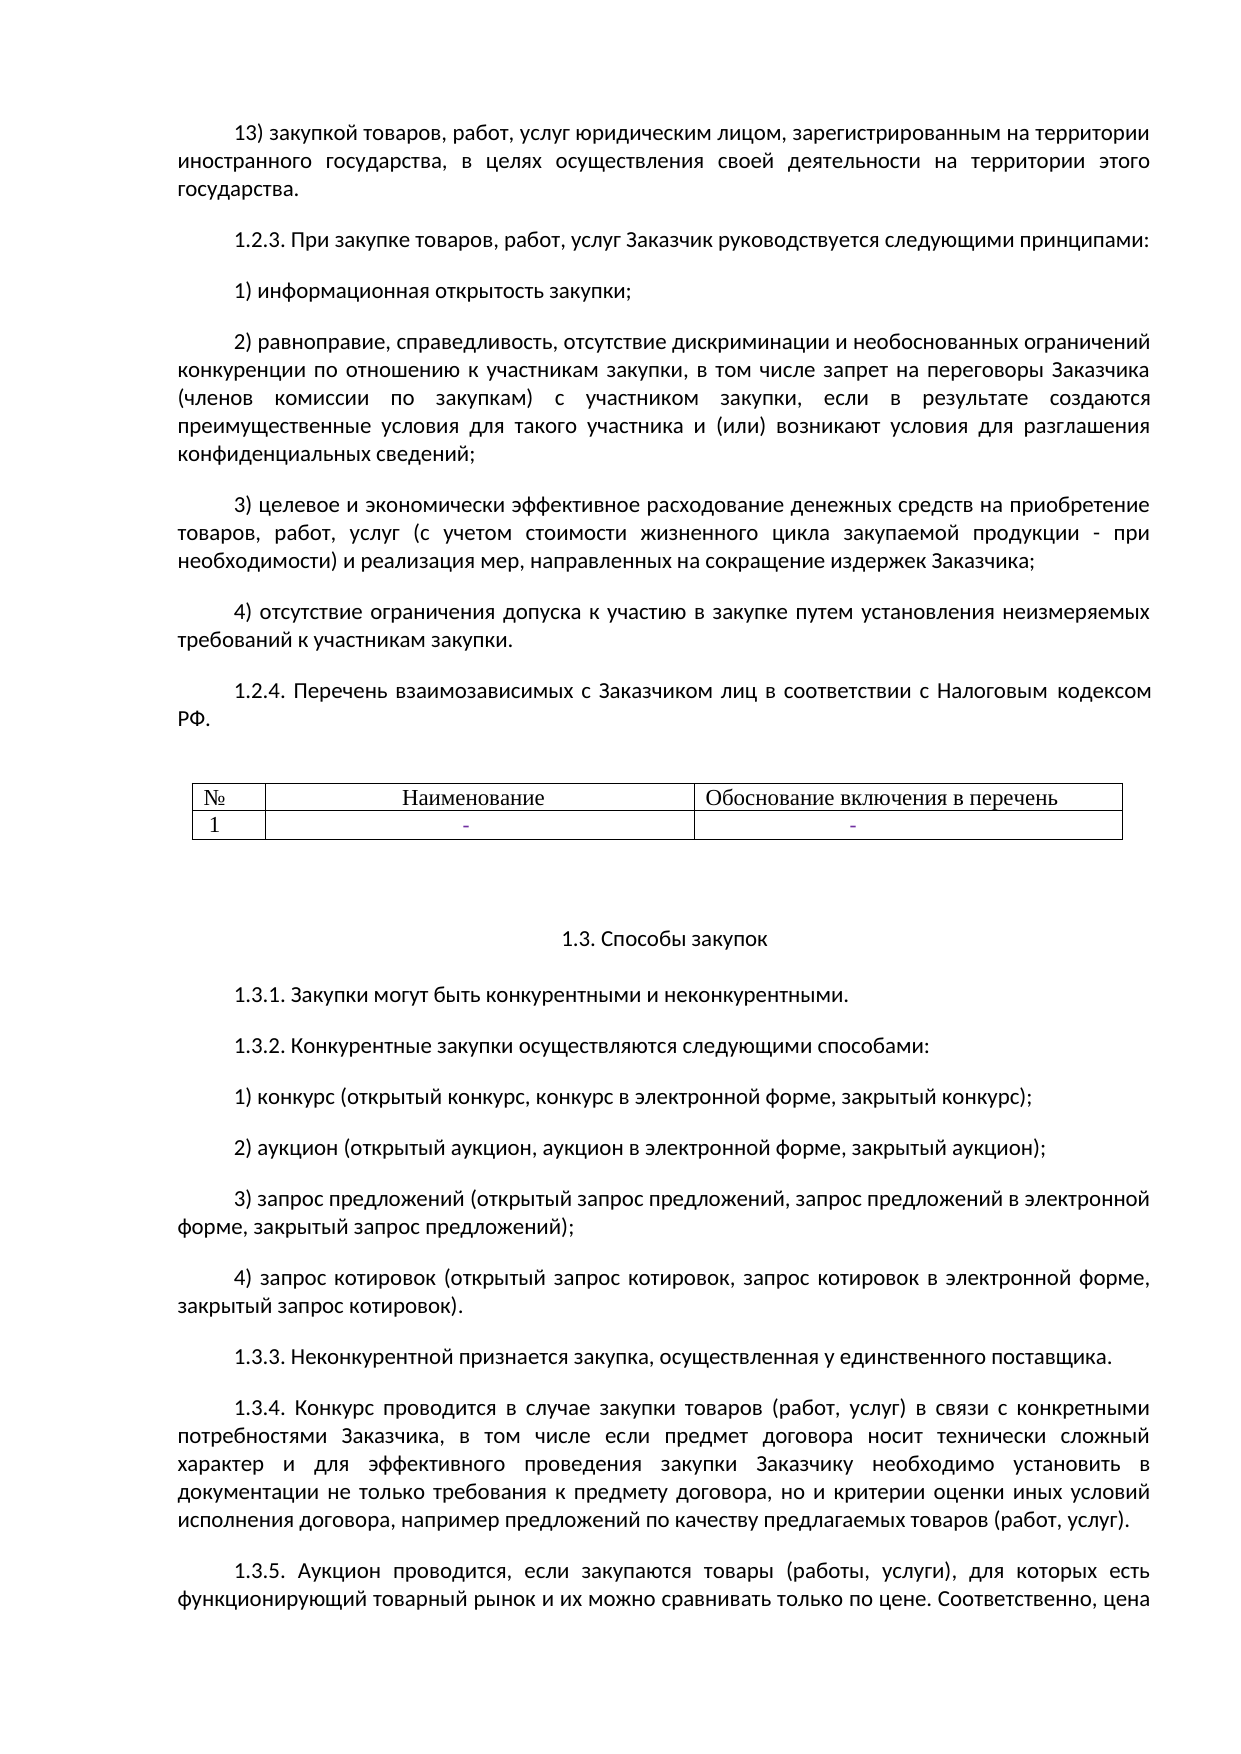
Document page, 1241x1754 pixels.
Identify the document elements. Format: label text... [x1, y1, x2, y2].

text 3) запрос предложений (открытый запрос предложений, запрос предложений в электронной форме, закрытый запрос предложений); [177, 1184, 1152, 1240]
table_cell - [266, 811, 694, 839]
text 1.2.4. Перечень взаимозависимых с Заказчиком лиц в соответствии с Налоговым кодексом РФ. [177, 676, 1152, 732]
text 1) конкурс (открытый конкурс, конкурс в электронной форме, закрытый конкурс); [177, 1082, 1152, 1110]
text 2) аукцион (открытый аукцион, аукцион в электронной форме, закрытый аукцион); [177, 1133, 1152, 1161]
table_header Наименование [266, 784, 694, 810]
text 1.3.1. Закупки могут быть конкурентными и неконкурентными. [177, 981, 1152, 1008]
text 1.2.3. При закупке товаров, работ, услуг Заказчик руководствуется следующими принципами: [177, 225, 1152, 253]
text 2) равноправие, справедливость, отсутствие дискриминации и необоснованных ограничений конкуренции по отношению к участникам закупки, в том числе запрет на переговоры Заказчика (членов комиссии по закупкам) с участником закупки, если в результате создаются преимущественные условия для такого участника и (или) возникают условия для разглашения конфиденциальных сведений; [177, 327, 1152, 467]
text 1) информационная открытость закупки; [177, 276, 1152, 304]
table_header Обоснование включения в перечень [695, 784, 1122, 810]
table_cell 1 [193, 811, 265, 839]
table_header № [193, 784, 265, 810]
table_cell - [695, 811, 1122, 839]
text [177, 1556, 1152, 1612]
text 1.3. Способы закупок [177, 924, 1152, 952]
text 13) закупкой товаров, работ, услуг юридическим лицом, зарегистрированным на территории иностранного государства, в целях осуществления своей деятельности на территории этого государства. [177, 118, 1152, 202]
text 4) запрос котировок (открытый запрос котировок, запрос котировок в электронной форме, закрытый запрос котировок). [177, 1263, 1152, 1319]
text 3) целевое и экономически эффективное расходование денежных средств на приобретение товаров, работ, услуг (с учетом стоимости жизненного цикла закупаемой продукции - при необходимости) и реализация мер, направленных на сокращение издержек Заказчика; [177, 490, 1152, 574]
text 1.3.3. Неконкурентной признается закупка, осуществленная у единственного поставщика. [177, 1342, 1152, 1370]
text 1.3.2. Конкурентные закупки осуществляются следующими способами: [177, 1031, 1152, 1059]
text 4) отсутствие ограничения допуска к участию в закупке путем установления неизмеряемых требований к участникам закупки. [177, 597, 1152, 653]
text 1.3.4. Конкурс проводится в случае закупки товаров (работ, услуг) в связи с конкретными потребностями Заказчика, в том числе если предмет договора носит технически сложный характер и для эффективного проведения закупки Заказчику необходимо установить в документации не только требования к предмету договора, но и критерии оценки иных условий исполнения договора, например предложений по качеству предлагаемых товаров (работ, услуг). [177, 1393, 1152, 1533]
